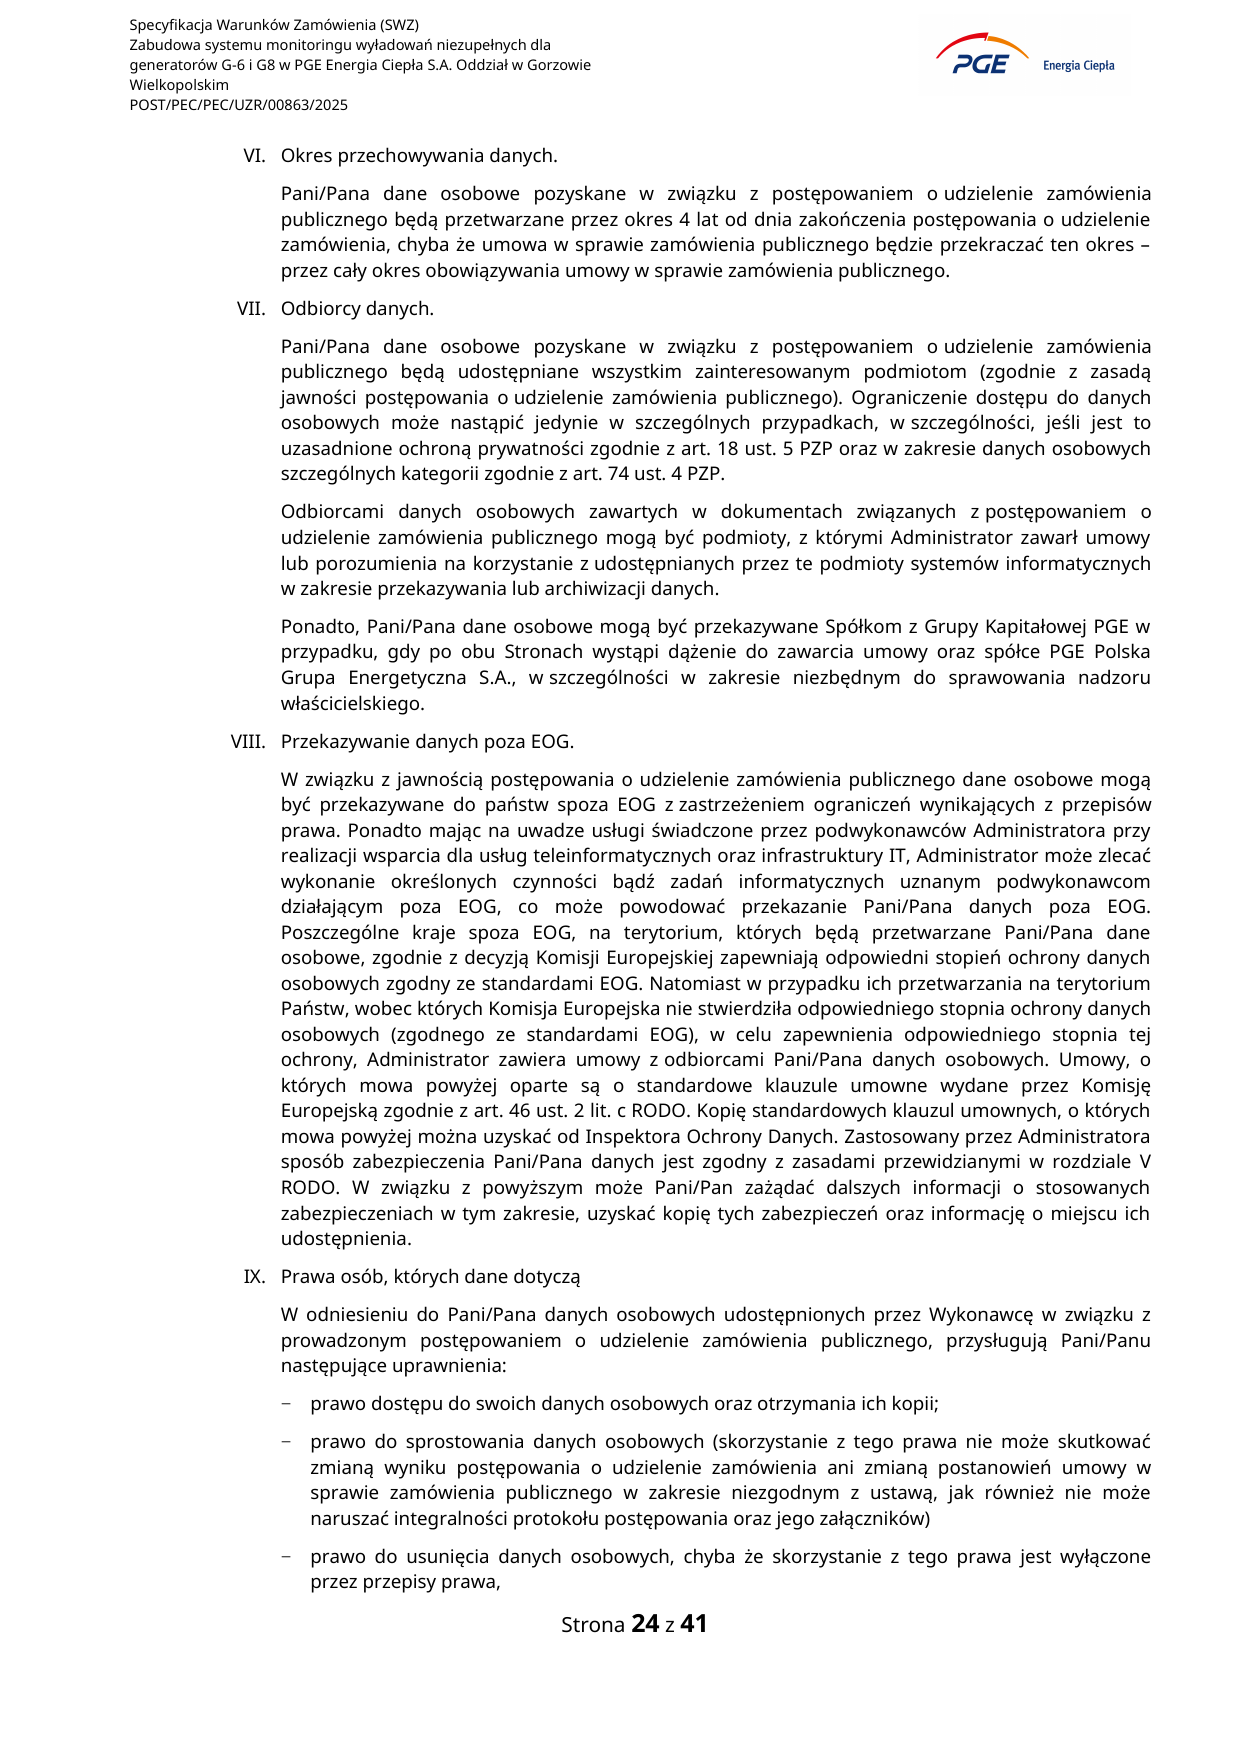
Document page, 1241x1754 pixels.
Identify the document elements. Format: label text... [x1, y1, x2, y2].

text Pani/Pana dane osobowe pozyskane w związku z postępowaniem o udzielenie zamówienia publicznego będą udostępniane wszystkim zainteresowanym podmiotom (zgodnie z zasadą jawności postępowania o udzielenie zamówienia publicznego). Ograniczenie dostępu do danych osobowych może nastąpić jedynie w szczególnych przypadkach, w szczególności, jeśli jest to uzasadnione ochroną prywatności zgodnie z art. 18 ust. 5 PZP oraz w zakresie danych osobowych szczególnych kategorii zgodnie z art. 74 ust. 4 PZP. [281, 333, 1152, 486]
text Pani/Pana dane osobowe pozyskane w związku z postępowaniem o udzielenie zamówienia publicznego będą przetwarzane przez okres 4 lat od dnia zakończenia postępowania o udzielenie zamówienia, chyba że umowa w sprawie zamówienia publicznego będzie przekraczać ten okres – przez cały okres obowiązywania umowy w sprawie zamówienia publicznego. [281, 181, 1152, 283]
list Odbiorcy danych. [266, 295, 1152, 321]
text W odniesieniu do Pani/Pana danych osobowych udostępnionych przez Wykonawcę w związku z prowadzonym postępowaniem o udzielenie zamówienia publicznego, przysługują Pani/Panu następujące uprawnienia: [281, 1301, 1152, 1378]
list prawo do usunięcia danych osobowych, chyba że skorzystanie z tego prawa jest wyłączone przez przepisy prawa, [281, 1543, 1152, 1594]
text Odbiorcami danych osobowych zawartych w dokumentach związanych z postępowaniem o udzielenie zamówienia publicznego mogą być podmioty, z którymi Administrator zawarł umowy lub porozumienia na korzystanie z udostępnianych przez te podmioty systemów informatycznych w zakresie przekazywania lub archiwizacji danych. [281, 499, 1152, 601]
text Ponadto, Pani/Pana dane osobowe mogą być przekazywane Spółkom z Grupy Kapitałowej PGE w przypadku, gdy po obu Stronach wystąpi dążenie do zawarcia umowy oraz spółce PGE Polska Grupa Energetyczna S.A., w szczególności w zakresie niezbędnym do sprawowania nadzoru właścicielskiego. [281, 613, 1152, 715]
list Prawa osób, których dane dotyczą [266, 1263, 1152, 1289]
list Okres przechowywania danych. [266, 142, 1152, 168]
picture [918, 14, 1131, 96]
list prawo dostępu do swoich danych osobowych oraz otrzymania ich kopii; [281, 1390, 1152, 1416]
text W związku z jawnością postępowania o udzielenie zamówienia publicznego dane osobowe mogą być przekazywane do państw spoza EOG z zastrzeżeniem ograniczeń wynikających z przepisów prawa. Ponadto mając na uwadze usługi świadczone przez podwykonawców Administratora przy realizacji wsparcia dla usług teleinformatycznych oraz infrastruktury IT, Administrator może zlecać wykonanie określonych czynności bądź zadań informatycznych uznanym podwykonawcom działającym poza EOG, co może powodować przekazanie Pani/Pana danych poza EOG. Poszczególne kraje spoza EOG, na terytorium, których będą przetwarzane Pani/Pana dane osobowe, zgodnie z decyzją Komisji Europejskiej zapewniają odpowiedni stopień ochrony danych osobowych zgodny ze standardami EOG. Natomiast w przypadku ich przetwarzania na terytorium Państw, wobec których Komisja Europejska nie stwierdziła odpowiedniego stopnia ochrony danych osobowych (zgodnego ze standardami EOG), w celu zapewnienia odpowiedniego stopnia tej ochrony, Administrator zawiera umowy z odbiorcami Pani/Pana danych osobowych. Umowy, o których mowa powyżej oparte są o standardowe klauzule umowne wydane przez Komisję Europejską zgodnie z art. 46 ust. 2 lit. c RODO. Kopię standardowych klauzul umownych, o których mowa powyżej można uzyskać od Inspektora Ochrony Danych. Zastosowany przez Administratora sposób zabezpieczenia Pani/Pana danych jest zgodny z zasadami przewidzianymi w rozdziale V RODO. W związku z powyższym może Pani/Pan zażądać dalszych informacji o stosowanych zabezpieczeniach w tym zakresie, uzyskać kopię tych zabezpieczeń oraz informację o miejscu ich udostępnienia. [281, 766, 1152, 1251]
list prawo do sprostowania danych osobowych (skorzystanie z tego prawa nie może skutkować zmianą wyniku postępowania o udzielenie zamówienia ani zmianą postanowień umowy w sprawie zamówienia publicznego w zakresie niezgodnym z ustawą, jak również nie może naruszać integralności protokołu postępowania oraz jego załączników) [281, 1428, 1152, 1531]
list Przekazywanie danych poza EOG. [266, 728, 1152, 753]
